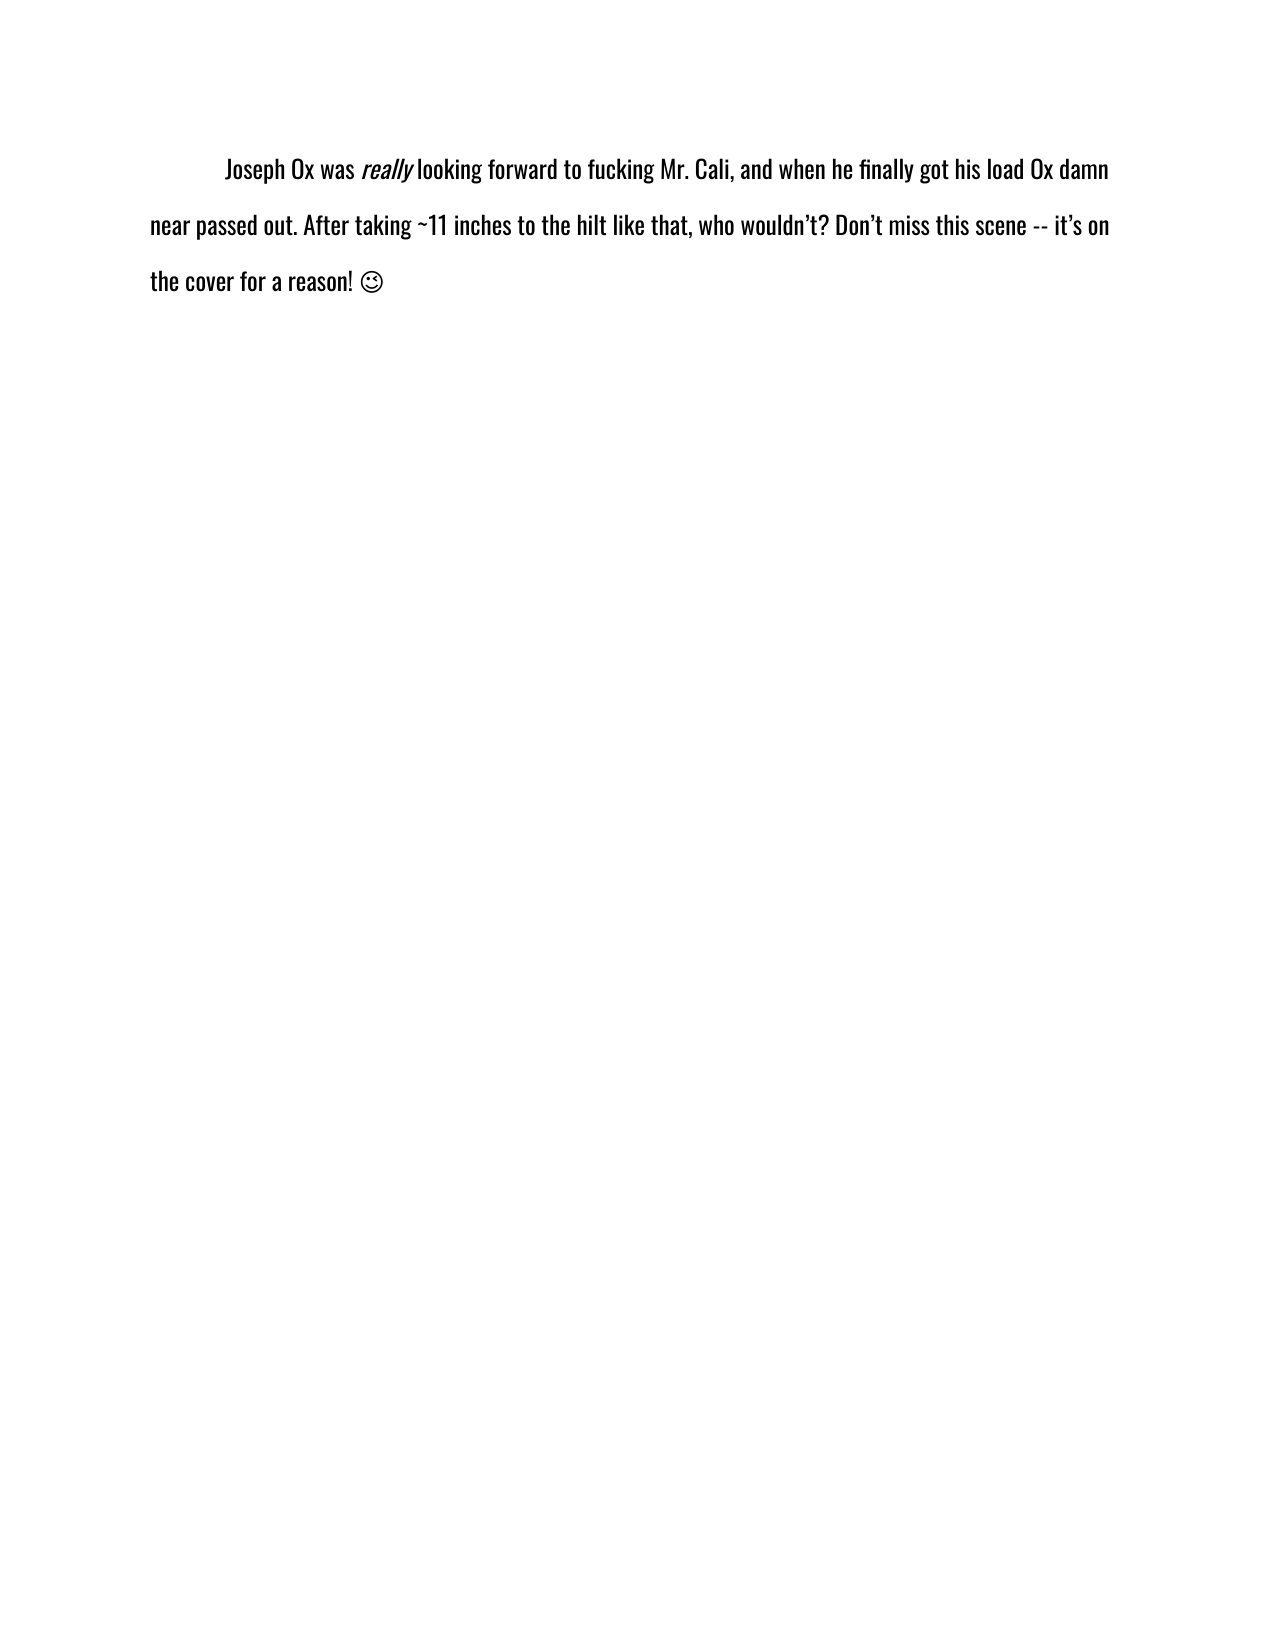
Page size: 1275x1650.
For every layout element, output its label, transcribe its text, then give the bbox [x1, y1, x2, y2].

text Joseph Ox was really looking forward to fucking Mr. Cali, and when he finally got his load Ox damn near passed out. After taking ~11 inches to the hilt like that, who wouldn’t? Don’t miss this scene -- it’s on the cover for a reason! 😉 [150, 150, 1125, 298]
